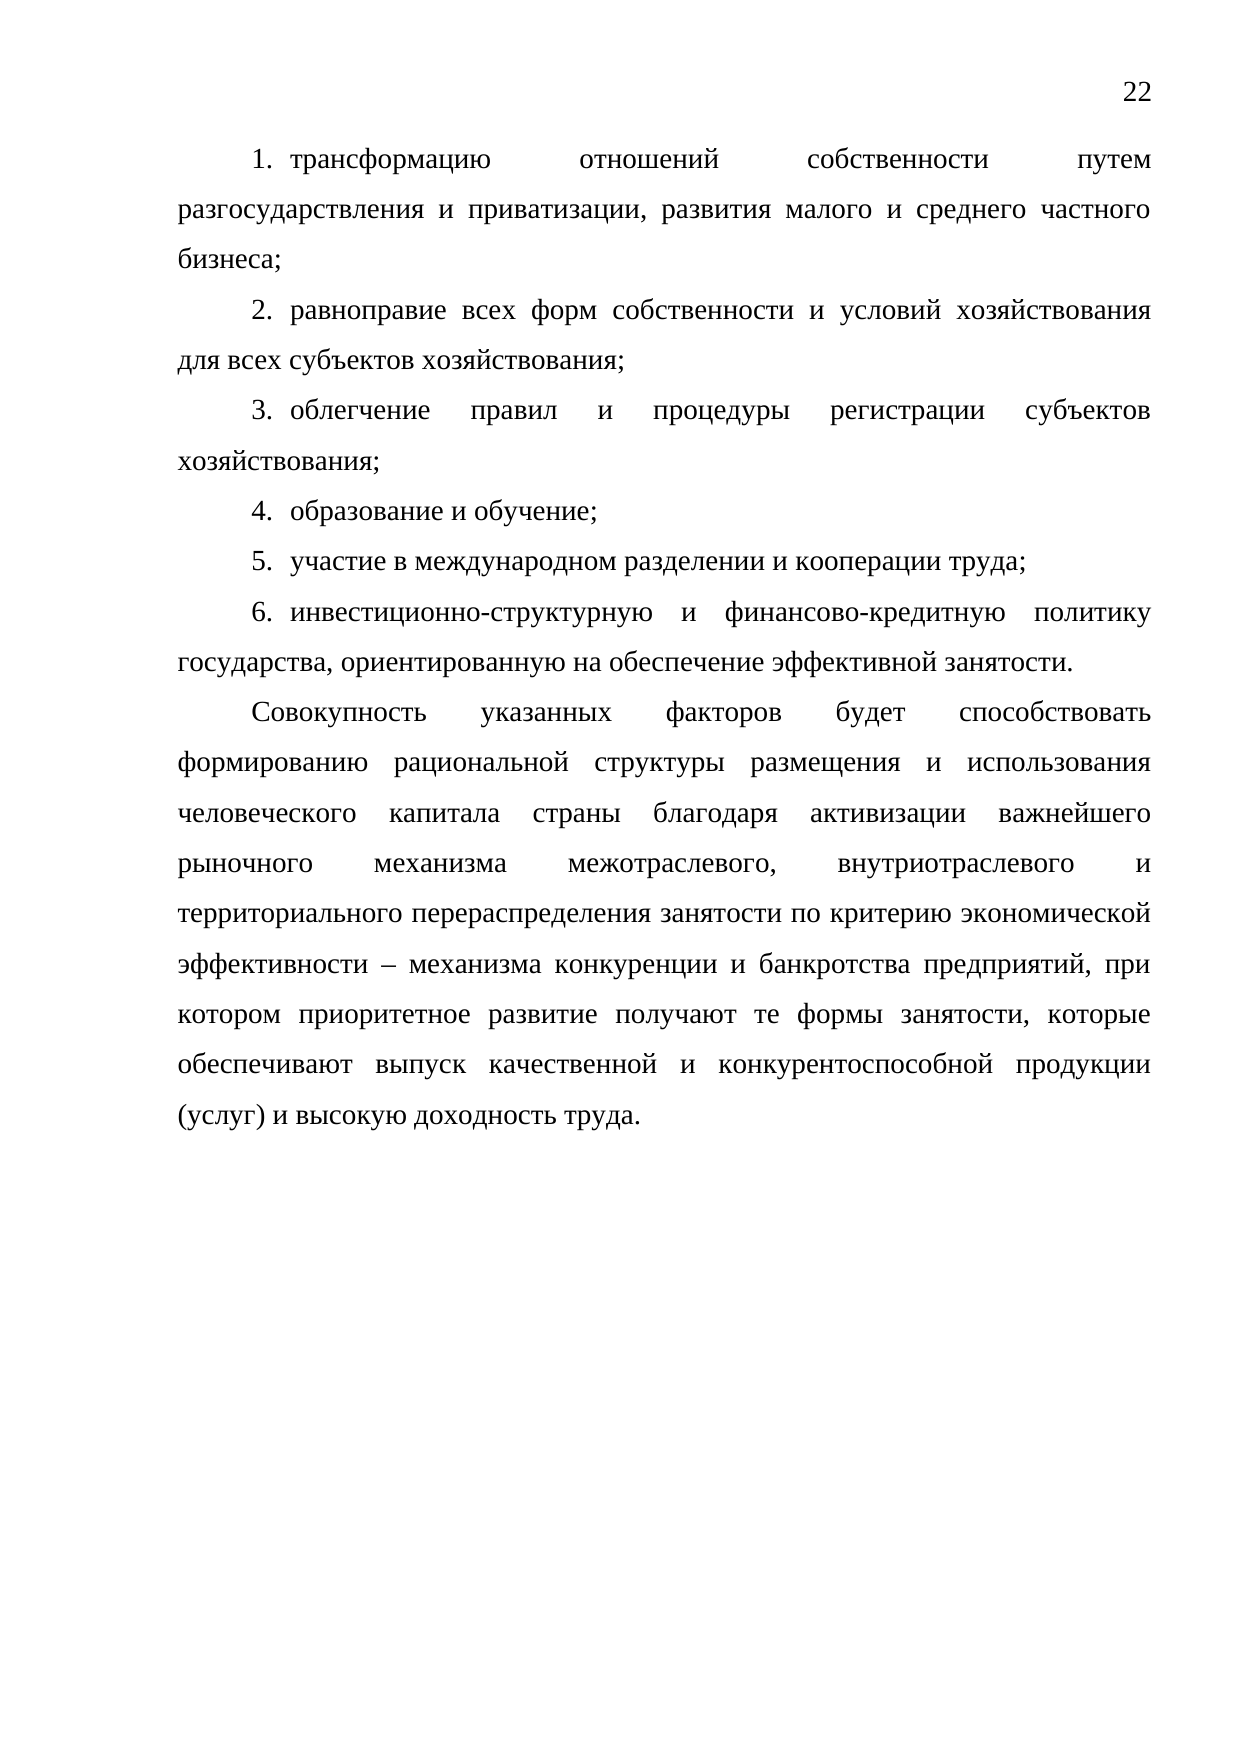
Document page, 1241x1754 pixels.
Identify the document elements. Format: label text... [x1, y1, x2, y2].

list облегчение правил и процедуры регистрации субъектов хозяйствования; [177, 392, 1152, 476]
list образование и обучение; [177, 493, 1152, 527]
list участие в международном разделении и кооперации труда; [177, 543, 1152, 577]
list трансформацию отношений собственности путем разгосударствления и приватизации, развития малого и среднего частного бизнеса; [177, 141, 1152, 275]
list равноправие всех форм собственности и условий хозяйствования для всех субъектов хозяйствования; [177, 292, 1152, 376]
list инвестиционно-структурную и финансово-кредитную политику государства, ориентированную на обеспечение эффективной занятости. [177, 594, 1152, 677]
text Совокупность указанных факторов будет способствовать формированию рациональной структуры размещения и использования человеческого капитала страны благодаря активизации важнейшего рыночного механизма межотраслевого, внутриотраслевого и территориального перераспределения занятости по критерию экономической эффективности – механизма конкуренции и банкротства предприятий, при котором приоритетное развитие получают те формы занятости, которые обеспечивают выпуск качественной и конкурентоспособной продукции (услуг) и высокую доходность труда. [177, 694, 1152, 1130]
